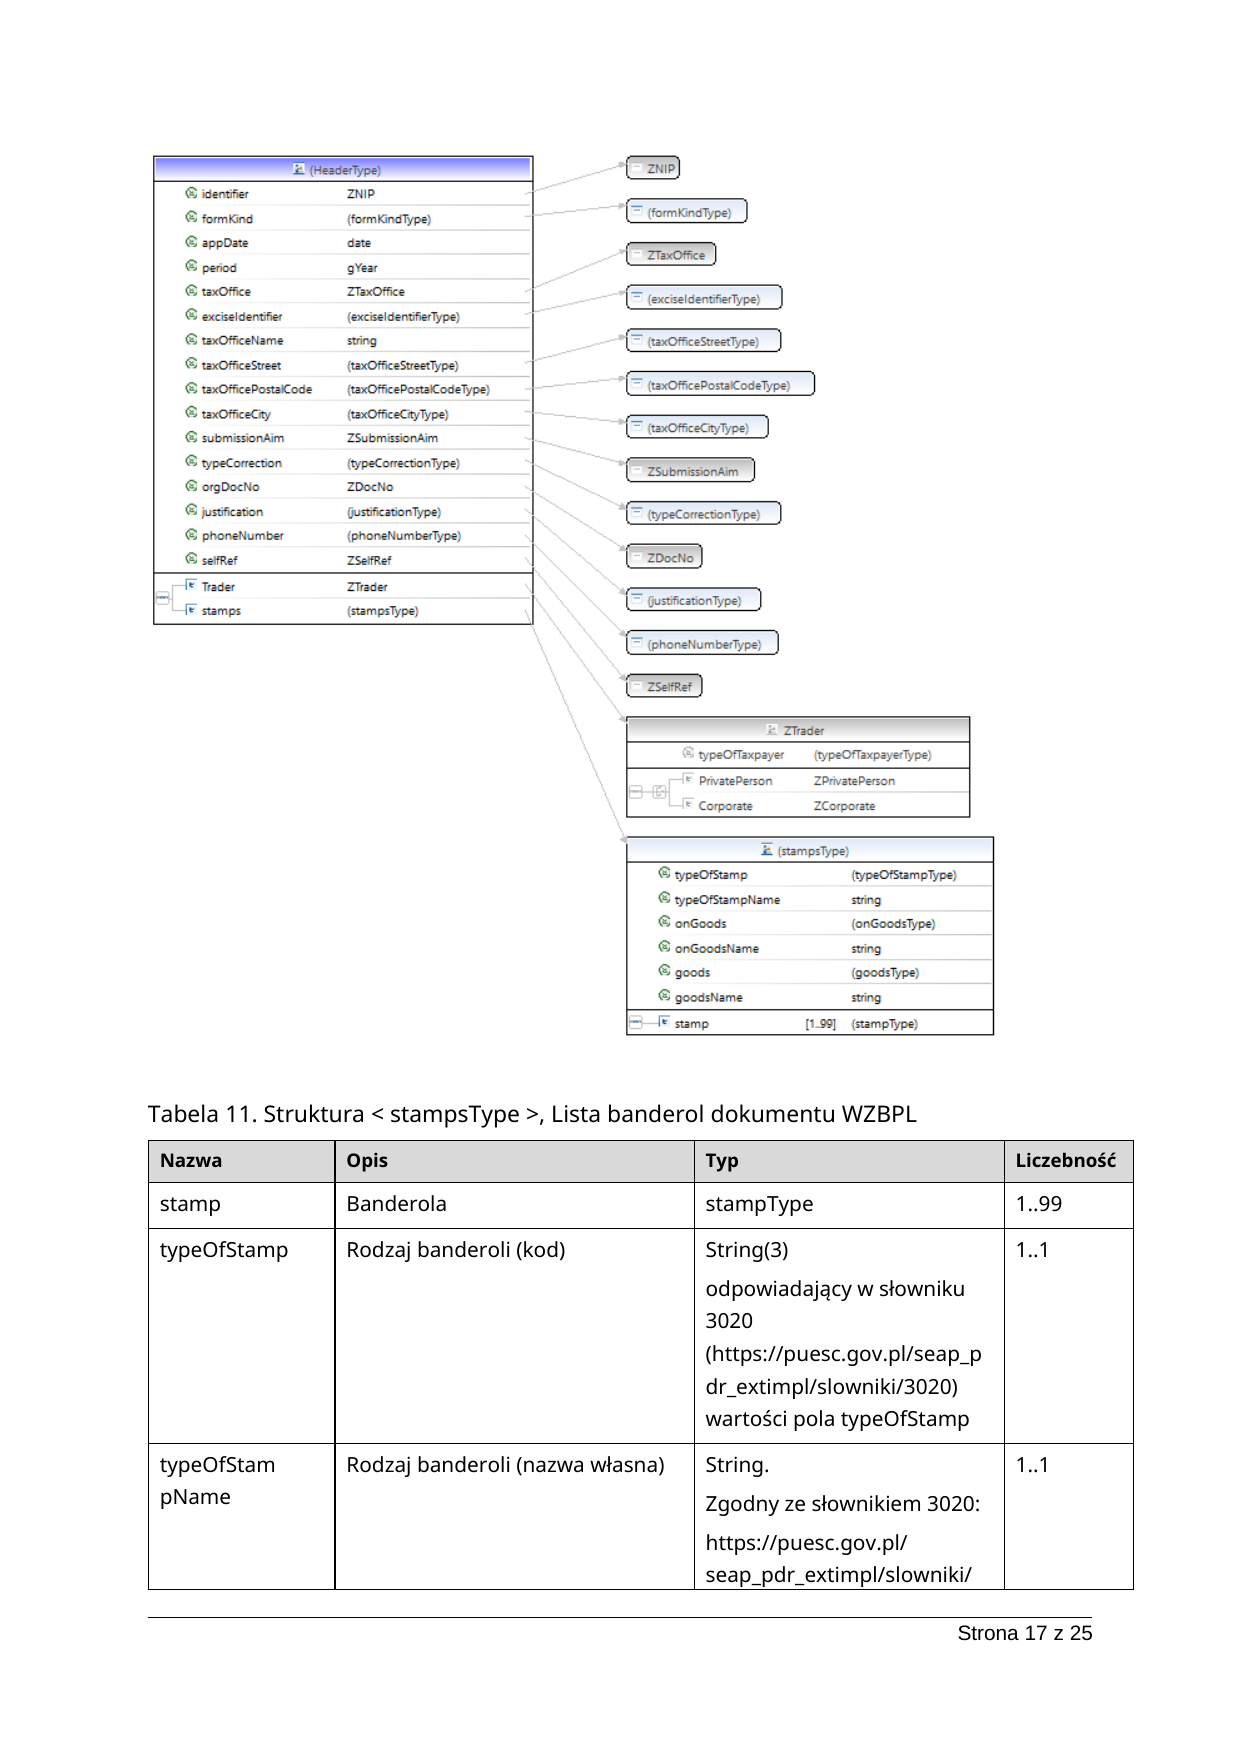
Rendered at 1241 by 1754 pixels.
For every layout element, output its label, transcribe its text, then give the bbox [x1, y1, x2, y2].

table_cell 1..99 [1005, 1183, 1133, 1228]
table_cell typeOfStampName [149, 1444, 334, 1589]
table_header Opis [336, 1141, 694, 1182]
table_cell Rodzaj banderoli (kod) [336, 1229, 694, 1443]
table_cell Rodzaj banderoli (nazwa własna) [336, 1444, 694, 1589]
text Tabela 11. Struktura < stampsType >, Lista banderol dokumentu WZBPL [148, 1098, 1092, 1129]
table_cell 1..1 [1005, 1444, 1133, 1589]
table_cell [695, 1444, 1004, 1589]
table_cell stamp [149, 1183, 334, 1228]
table_header Liczebność [1005, 1141, 1133, 1182]
table_cell 1..1 [1005, 1229, 1133, 1443]
table_header Nazwa [149, 1141, 334, 1182]
table_header Typ [695, 1141, 1004, 1182]
picture [147, 147, 1003, 1043]
table_cell Banderola [336, 1183, 694, 1228]
table_cell String(3) odpowiadający w słowniku 3020 (https://puesc.gov.pl/seap_pdr_extimpl/slowniki/3020) wartości pola typeOfStamp [695, 1229, 1004, 1443]
table_cell typeOfStamp [149, 1229, 334, 1443]
table_cell stampType [695, 1183, 1004, 1228]
